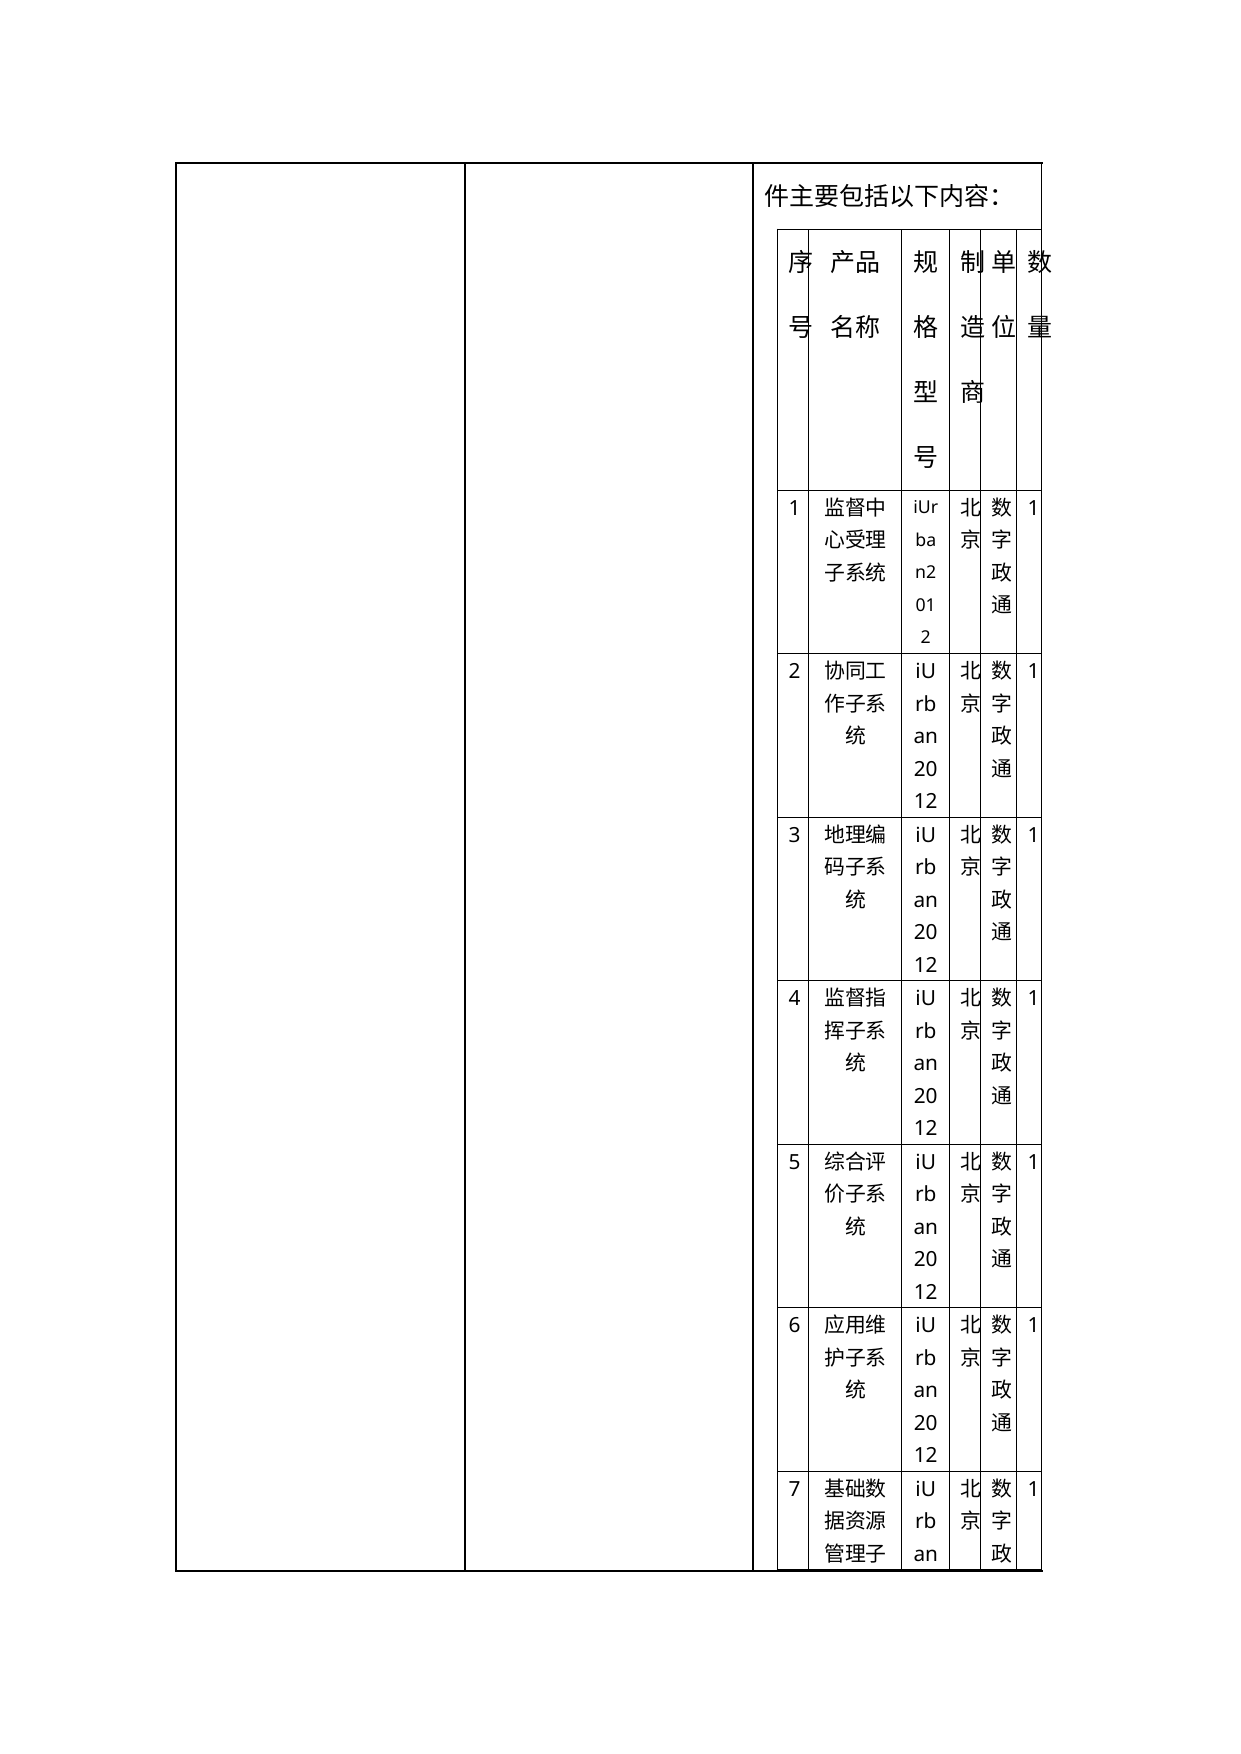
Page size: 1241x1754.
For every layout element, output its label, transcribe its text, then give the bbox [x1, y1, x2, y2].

table_cell [466, 164, 752, 1570]
table_cell 2 [177, 164, 464, 1570]
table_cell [754, 164, 1041, 1570]
